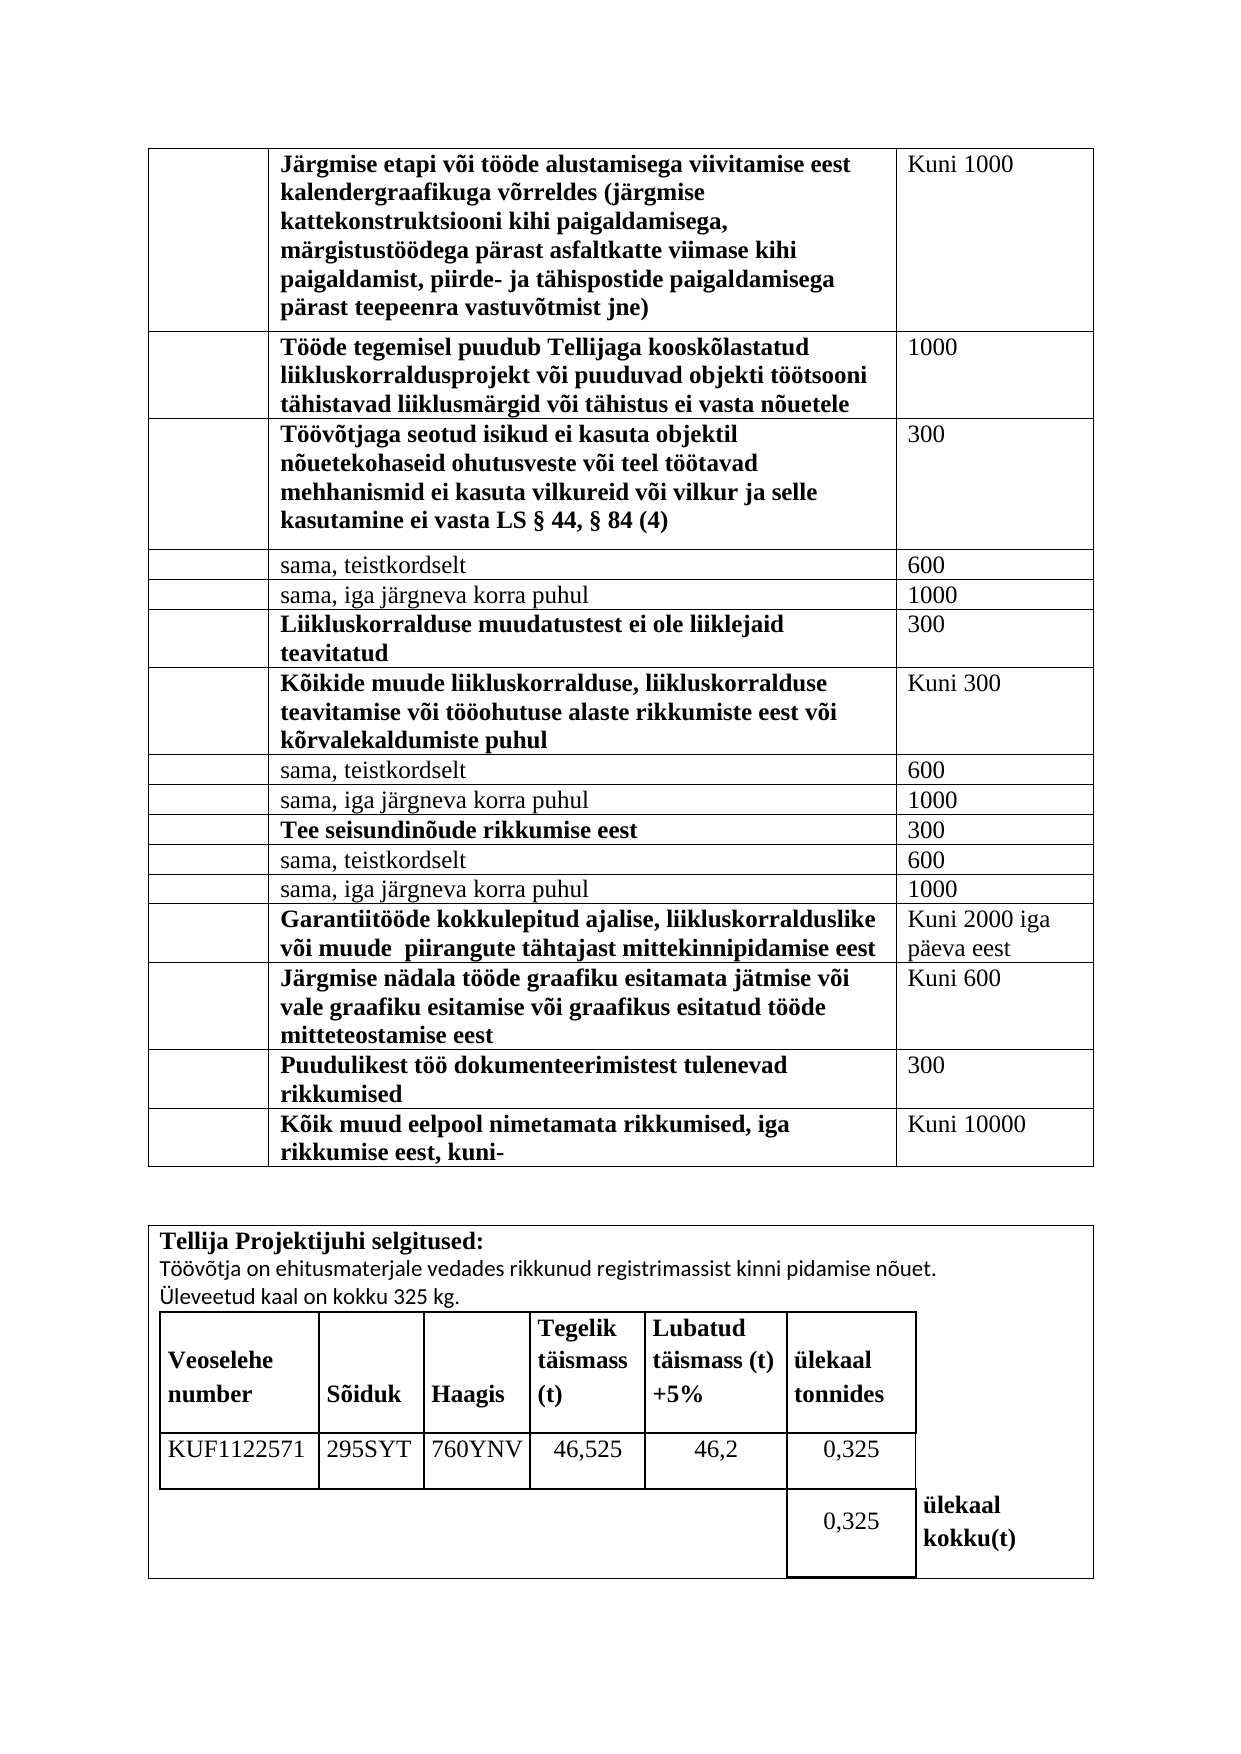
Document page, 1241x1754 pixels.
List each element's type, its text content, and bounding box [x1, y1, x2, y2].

table_cell Kõik muud eelpool nimetamata rikkumised, iga rikkumise eest, kuni- [269, 1109, 896, 1166]
table_cell 600 [897, 755, 1093, 784]
table_cell 600 [897, 845, 1093, 873]
table_cell 300 [897, 610, 1093, 667]
table_cell sama, iga järgneva korra puhul [269, 875, 896, 903]
table_cell Järgmise nädala tööde graafiku esitamata jätmise või vale graafiku esitamise või graafikus esitatud tööde mitteteostamise eest [269, 963, 896, 1049]
table_cell 1000 [897, 785, 1093, 814]
table_cell [149, 149, 268, 331]
table_cell sama, teistkordselt [269, 845, 896, 873]
table_cell [149, 755, 268, 784]
table_cell sama, iga järgneva korra puhul [269, 580, 896, 608]
table_cell sama, iga järgneva korra puhul [269, 785, 896, 814]
table_cell [149, 815, 268, 844]
table_header Tellija Projektijuhi selgitused: Töövõtja on ehitusmaterjale vedades rikkunud registrimassist kinni pidamise nõuet. Üleveetud kaal on kokku 325 kg. [149, 1226, 1093, 1578]
table_cell sama, teistkordselt [269, 550, 896, 579]
table_cell sama, teistkordselt [269, 755, 896, 784]
table_cell 1000 [897, 332, 1093, 418]
table_cell 300 [897, 419, 1093, 549]
table_cell 300 [897, 1050, 1093, 1108]
table_cell [149, 963, 268, 1049]
table_cell Kuni 600 [897, 963, 1093, 1049]
table_cell [149, 610, 268, 667]
table_cell Kõikide muude liikluskorralduse, liikluskorralduse teavitamise või tööohutuse alaste rikkumiste eest või kõrvalekaldumiste puhul [269, 668, 896, 754]
table_cell 300 [897, 815, 1093, 844]
table_cell [149, 785, 268, 814]
table_cell Kuni 1000 [897, 149, 1093, 331]
table_cell [149, 550, 268, 579]
table_cell Tööde tegemisel puudub Tellijaga kooskõlastatud liikluskorraldusprojekt või puuduvad objekti töötsooni tähistavad liiklusmärgid või tähistus ei vasta nõuetele [269, 332, 896, 418]
table_cell Tee seisundinõude rikkumise eest [269, 815, 896, 844]
table_cell Puudulikest töö dokumenteerimistest tulenevad rikkumised [269, 1050, 896, 1108]
table_cell 1000 [897, 875, 1093, 903]
table_cell 1000 [897, 580, 1093, 608]
table_cell Kuni 300 [897, 668, 1093, 754]
table_cell Töövõtjaga seotud isikud ei kasuta objektil nõuetekohaseid ohutusveste või teel töötavad mehhanismid ei kasuta vilkureid või vilkur ja selle kasutamine ei vasta LS § 44, § 84 (4) [269, 419, 896, 549]
table_cell [149, 1050, 268, 1108]
table_cell [149, 668, 268, 754]
table_cell [149, 332, 268, 418]
table_cell Kuni 2000 iga päeva eest [897, 904, 1093, 962]
table_cell 600 [897, 550, 1093, 579]
table_cell [149, 580, 268, 608]
table_cell Garantiitööde kokkulepitud ajalise, liikluskorralduslike või muude piirangute tähtajast mittekinnipidamise eest [269, 904, 896, 962]
table_cell Järgmise etapi või tööde alustamisega viivitamise eest kalendergraafikuga võrreldes (järgmise kattekonstruktsiooni kihi paigaldamisega, märgistustöödega pärast asfaltkatte viimase kihi paigaldamist, piirde- ja tähispostide paigaldamisega pärast teepeenra vastuvõtmist jne) [269, 149, 896, 331]
table_cell [149, 904, 268, 962]
table_cell Kuni 10000 [897, 1109, 1093, 1166]
table_cell [149, 419, 268, 549]
table_cell [149, 875, 268, 903]
table_cell Liikluskorralduse muudatustest ei ole liiklejaid teavitatud [269, 610, 896, 667]
table_cell [149, 845, 268, 873]
table_cell [149, 1109, 268, 1166]
